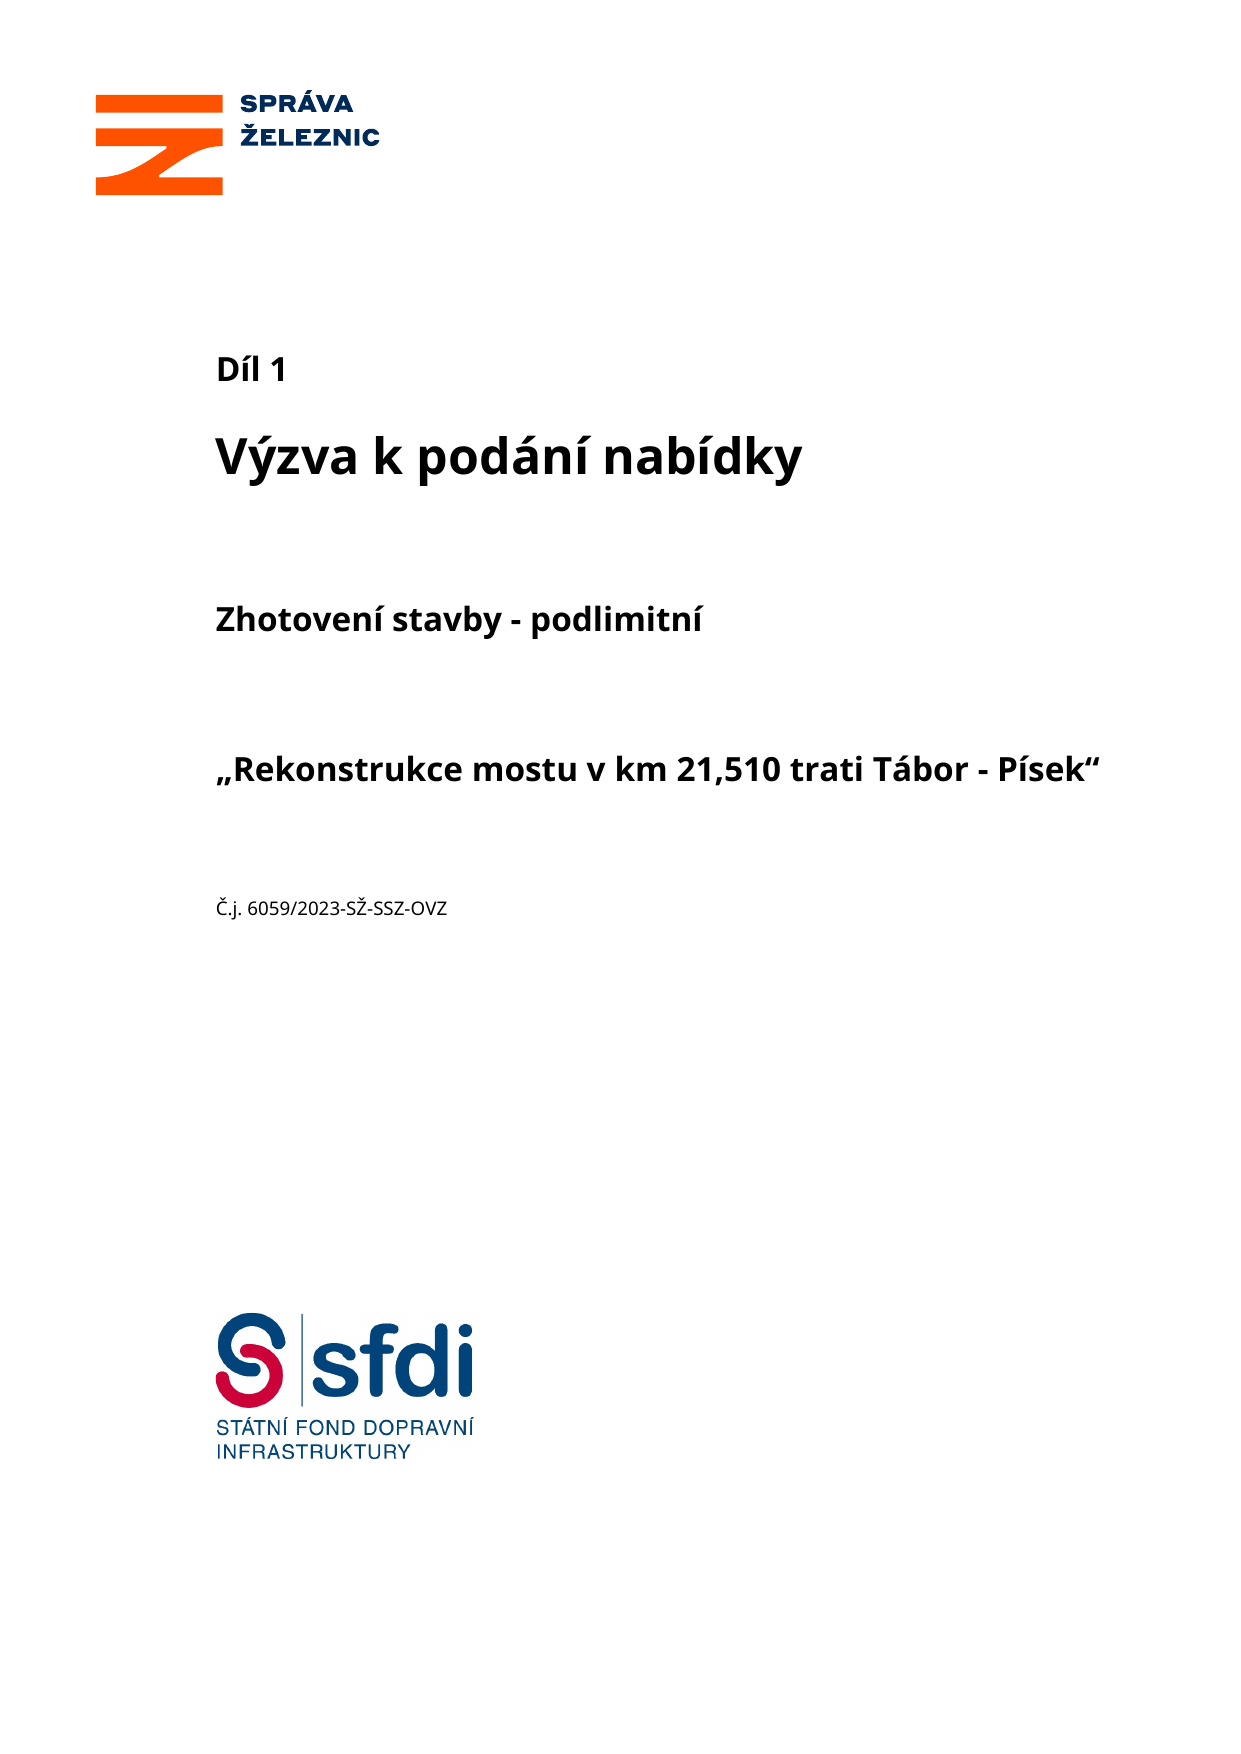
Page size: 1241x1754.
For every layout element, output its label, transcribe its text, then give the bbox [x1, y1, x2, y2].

list Č.j. 6059/2023-SŽ-SSZ-OVZ [216, 895, 1122, 921]
text Výzva k podání nabídky [216, 421, 1122, 489]
text Zhotovení stavby - podlimitní [216, 596, 1122, 641]
text „Rekonstrukce mostu v km 21,510 trati Tábor - Písek“ [216, 746, 1122, 791]
picture [215, 1310, 474, 1459]
text Díl 1 [216, 346, 1122, 391]
